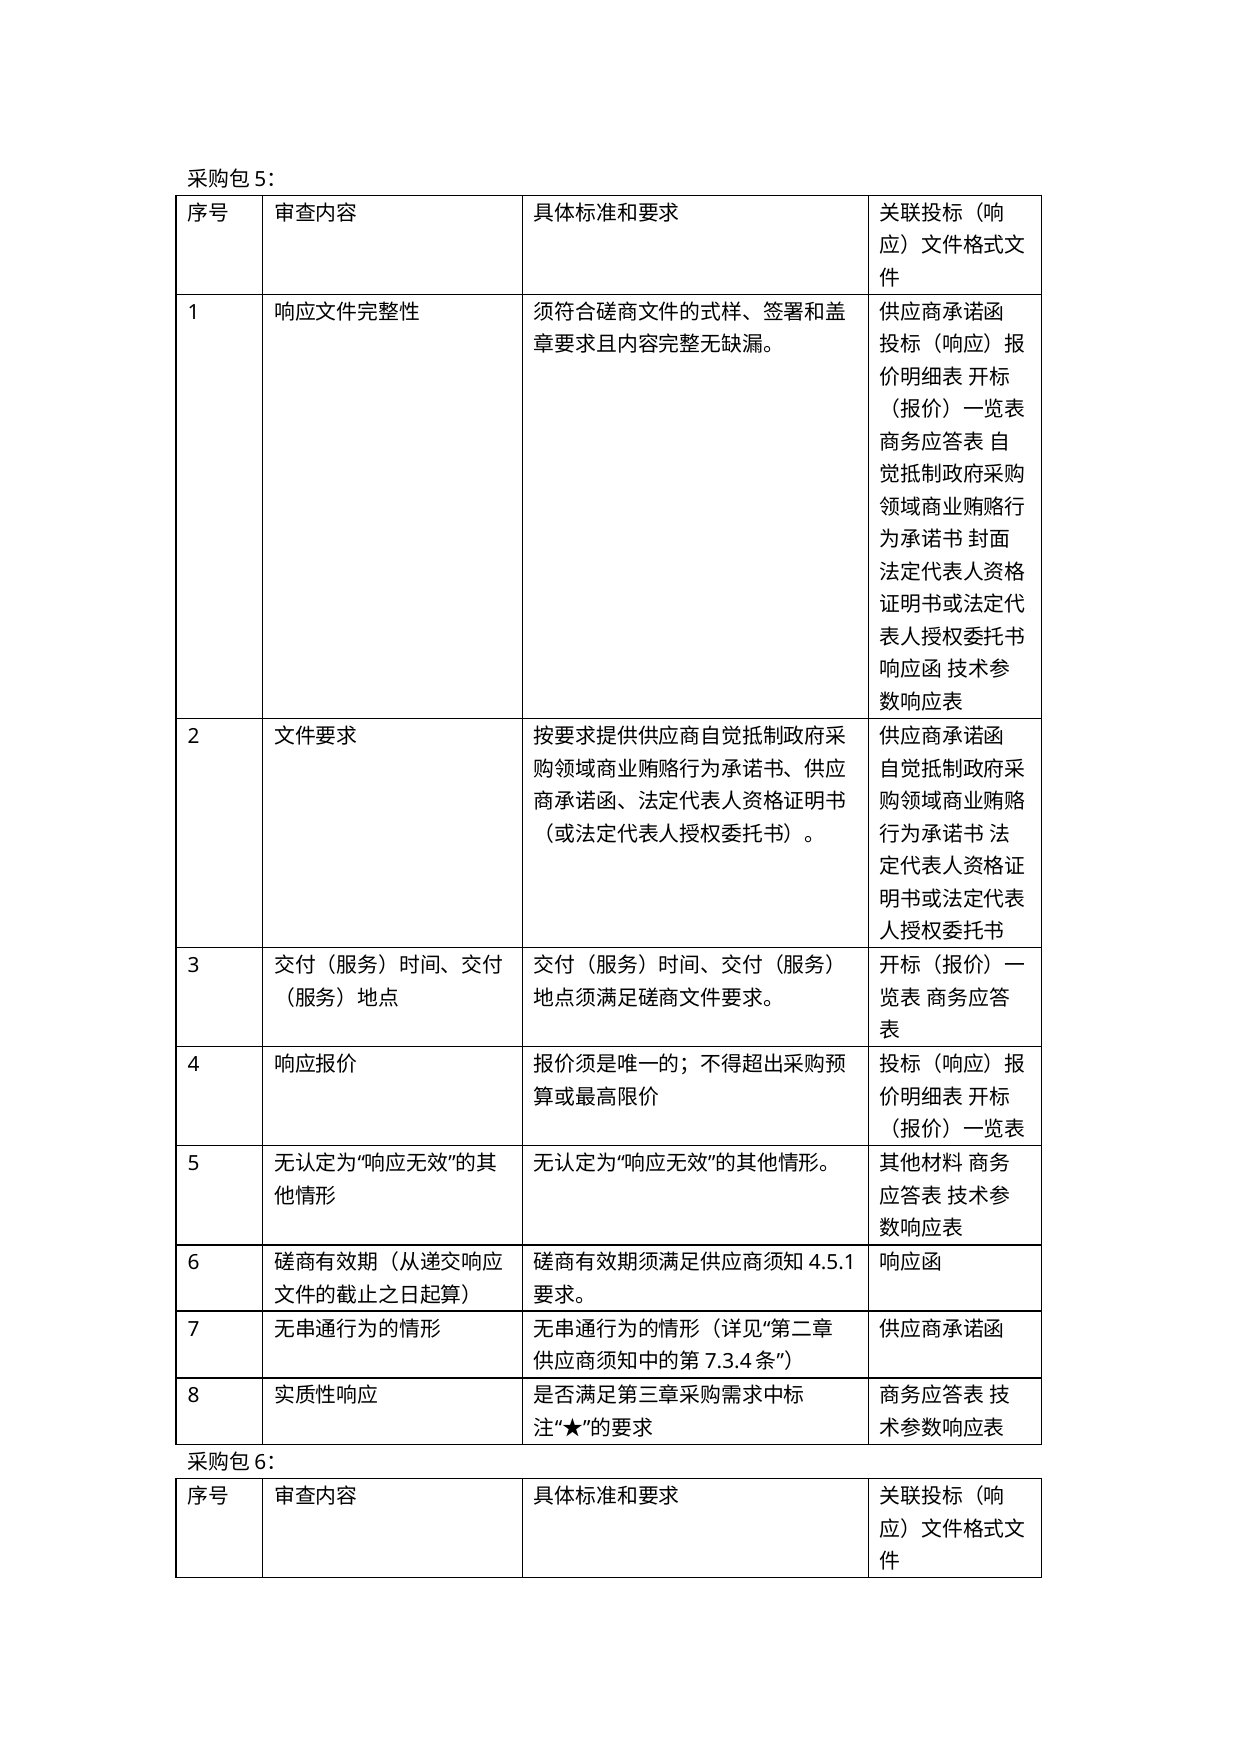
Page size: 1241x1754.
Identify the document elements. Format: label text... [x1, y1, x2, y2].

table_cell 报价须是唯一的；不得超出采购预算或最高限价 [523, 1047, 868, 1145]
table_cell 按要求提供供应商自觉抵制政府采购领域商业贿赂行为承诺书、供应商承诺函、法定代表人资格证明书（或法定代表人授权委托书）。 [523, 719, 868, 947]
table_cell 开标（报价）一览表 商务应答表 [869, 948, 1041, 1046]
table_cell 1 [177, 295, 262, 718]
table_cell 2 [177, 719, 262, 947]
table_cell 响应报价 [263, 1047, 522, 1145]
table_cell 7 [177, 1312, 262, 1377]
table_header 审查内容 [263, 196, 522, 293]
table_cell 6 [177, 1246, 262, 1310]
table_cell 无认定为“响应无效”的其他情形 [263, 1146, 522, 1244]
table_cell 响应函 [869, 1246, 1041, 1310]
table_cell 交付（服务）时间、交付（服务）地点 [263, 948, 522, 1046]
table_cell 无串通行为的情形（详见“第二章 供应商须知中的第7.3.4条”） [523, 1312, 868, 1377]
table_cell 其他材料 商务应答表 技术参数响应表 [869, 1146, 1041, 1244]
text 采购包5： [187, 162, 1053, 194]
table_cell 响应文件完整性 [263, 295, 522, 718]
table_cell 4 [177, 1047, 262, 1145]
table_cell 8 [177, 1379, 262, 1443]
table_cell 供应商承诺函 投标（响应）报价明细表 开标（报价）一览表 商务应答表 自觉抵制政府采购领域商业贿赂行为承诺书 封面 法定代表人资格证明书或法定代表人授权委托书 响应函 技术参数响应表 [869, 295, 1041, 718]
table_header 关联投标（响应）文件格式文件 [869, 196, 1041, 293]
text 采购包6： [187, 1445, 1053, 1478]
table_cell 文件要求 [263, 719, 522, 947]
table_cell 交付（服务）时间、交付（服务）地点须满足磋商文件要求。 [523, 948, 868, 1046]
table_cell 供应商承诺函 自觉抵制政府采购领域商业贿赂行为承诺书 法定代表人资格证明书或法定代表人授权委托书 [869, 719, 1041, 947]
table_cell 供应商承诺函 [869, 1312, 1041, 1377]
table_cell 是否满足第三章采购需求中标注“★”的要求 [523, 1379, 868, 1443]
table_cell 5 [177, 1146, 262, 1244]
table_cell 投标（响应）报价明细表 开标（报价）一览表 [869, 1047, 1041, 1145]
table_cell 磋商有效期（从递交响应文件的截止之日起算） [263, 1246, 522, 1310]
table_header 关联投标（响应）文件格式文件 [869, 1479, 1041, 1577]
table_cell 3 [177, 948, 262, 1046]
table_cell 磋商有效期须满足供应商须知4.5.1要求。 [523, 1246, 868, 1310]
table_header 审查内容 [263, 1479, 522, 1577]
table_header 具体标准和要求 [523, 1479, 868, 1577]
table_cell 无串通行为的情形 [263, 1312, 522, 1377]
table_cell 无认定为“响应无效”的其他情形。 [523, 1146, 868, 1244]
table_cell 商务应答表 技术参数响应表 [869, 1379, 1041, 1443]
table_cell 实质性响应 [263, 1379, 522, 1443]
table_header 序号 [177, 196, 262, 293]
table_cell 须符合磋商文件的式样、签署和盖章要求且内容完整无缺漏。 [523, 295, 868, 718]
table_header 具体标准和要求 [523, 196, 868, 293]
table_header 序号 [177, 1479, 262, 1577]
